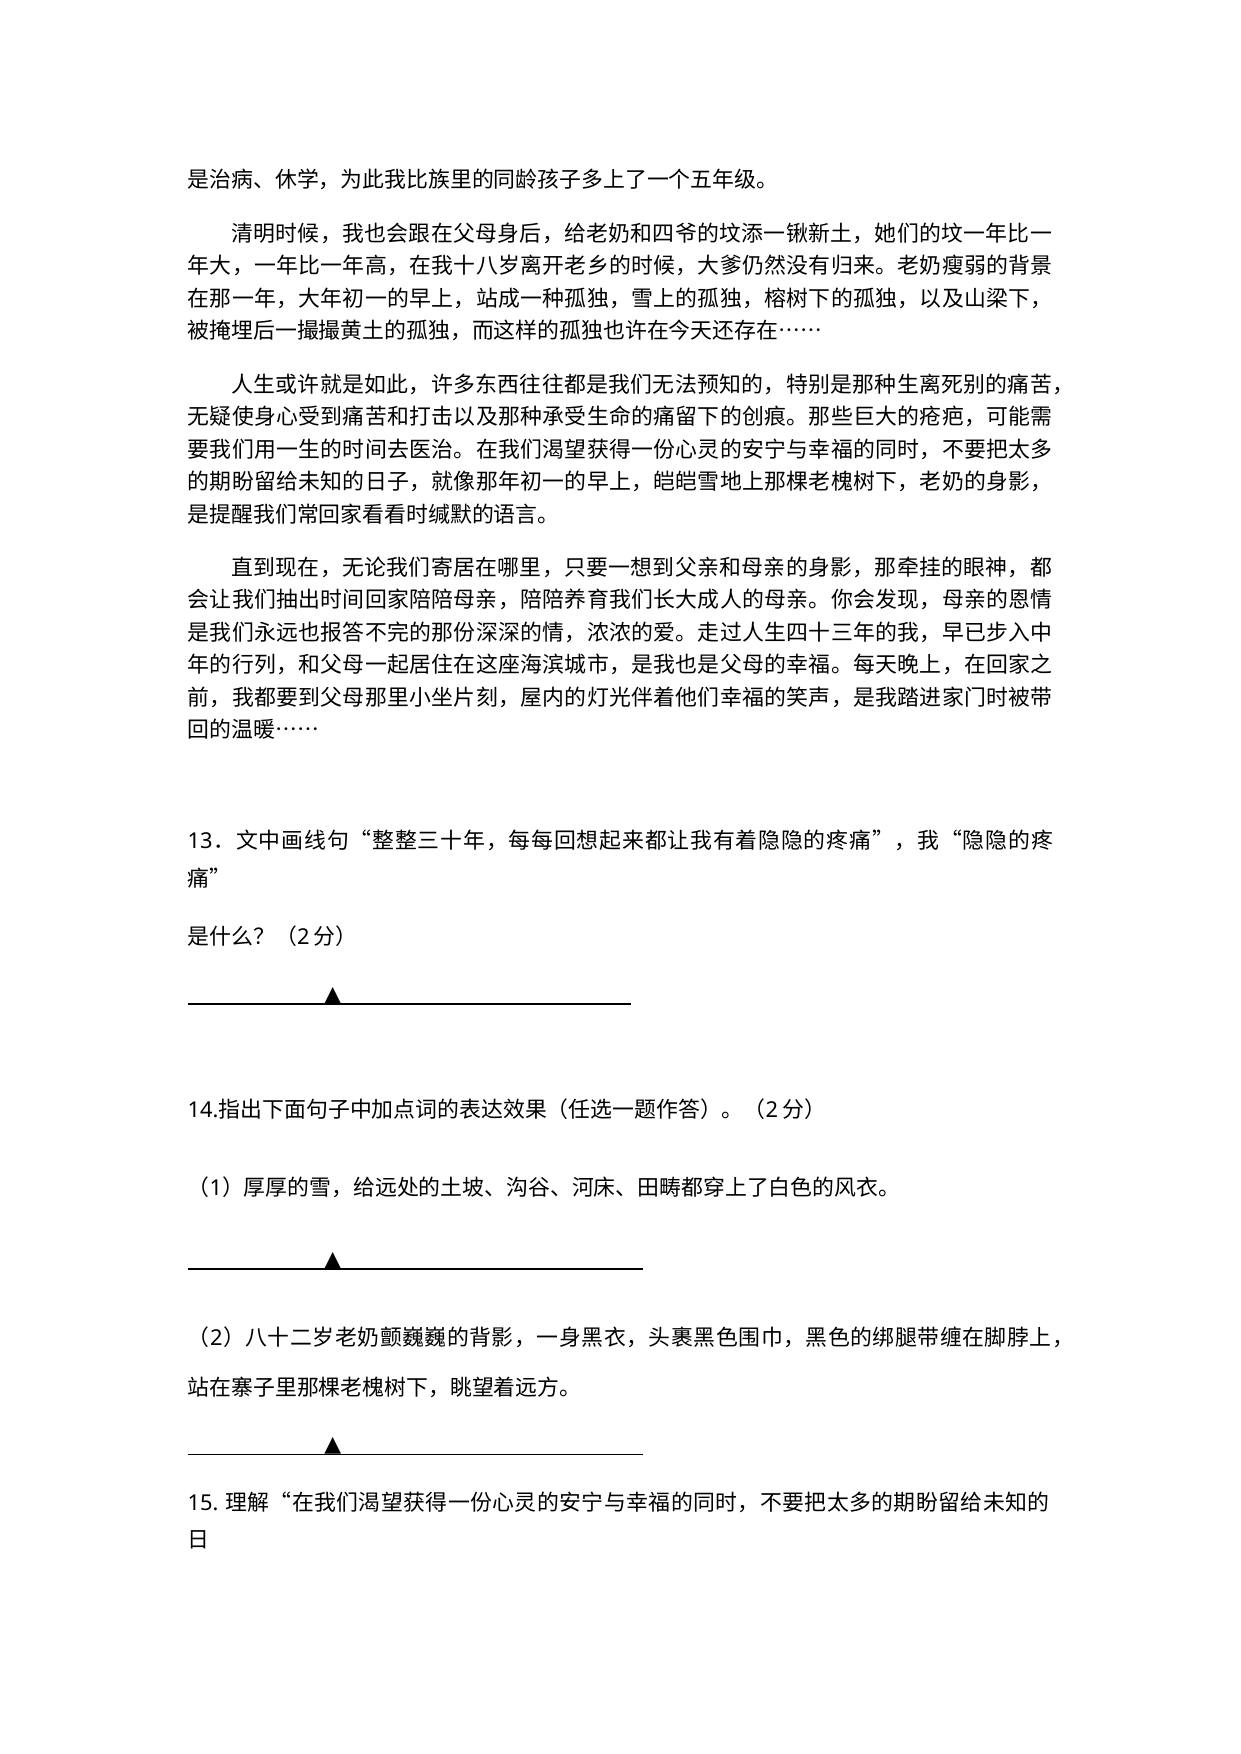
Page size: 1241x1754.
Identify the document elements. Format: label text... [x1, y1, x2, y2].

text 13．文中画线句“整整三十年，每每回想起来都让我有着隐隐的疼痛”，我“隐隐的疼痛” [187, 823, 1053, 893]
text 人生或许就是如此，许多东西往往都是我们无法预知的，特别是那种生离死别的痛苦，无疑使身心受到痛苦和打击以及那种承受生命的痛留下的创痕。那些巨大的疮疤，可能需要我们用一生的时间去医治。在我们渴望获得一份心灵的安宁与幸福的同时，不要把太多的期盼留给未知的日子，就像那年初一的早上，皑皑雪地上那棵老槐树下，老奶的身影，是提醒我们常回家看看时缄默的语言。 [187, 366, 1053, 529]
text ▲ [187, 1427, 1053, 1459]
text ▲ [187, 976, 1053, 1009]
list （1）厚厚的雪，给远处的土坡、沟谷、河床、田畴都穿上了白色的风衣。 [187, 1150, 1053, 1215]
text 清明时候，我也会跟在父母身后，给老奶和四爷的坟添一锹新土，她们的坟一年比一年大，一年比一年高，在我十八岁离开老乡的时候，大爹仍然没有归来。老奶瘦弱的背景，在那一年，大年初一的早上，站成一种孤独，雪上的孤独，榕树下的孤独，以及山梁下，被掩埋后一撮撮黄土的孤独，而这样的孤独也许在今天还存在…… [187, 215, 1053, 345]
text ▲ [187, 1242, 1053, 1274]
text （2）八十二岁老奶颤巍巍的背影，一身黑衣，头裹黑色围巾，黑色的绑腿带缠在脚脖上，站在寨子里那棵老槐树下，眺望着远方。 [187, 1299, 1053, 1402]
text 15. 理解“在我们渴望获得一份心灵的安宁与幸福的同时，不要把太多的期盼留给未知的日 [187, 1485, 1053, 1554]
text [187, 162, 1053, 194]
text 直到现在，无论我们寄居在哪里，只要一想到父亲和母亲的身影，那牵挂的眼神，都会让我们抽出时间回家陪陪母亲，陪陪养育我们长大成人的母亲。你会发现，母亲的恩情是我们永远也报答不完的那份深深的情，浓浓的爱。走过人生四十三年的我，早已步入中年的行列，和父母一起居住在这座海滨城市，是我也是父母的幸福。每天晚上，在回家之前，我都要到父母那里小坐片刻，屋内的灯光伴着他们幸福的笑声，是我踏进家门时被带回的温暖…… [187, 549, 1053, 744]
text 14.指出下面句子中加点词的表达效果（任选一题作答）。（2分） [187, 1092, 1053, 1124]
text 是什么？（2分） [187, 918, 1053, 951]
